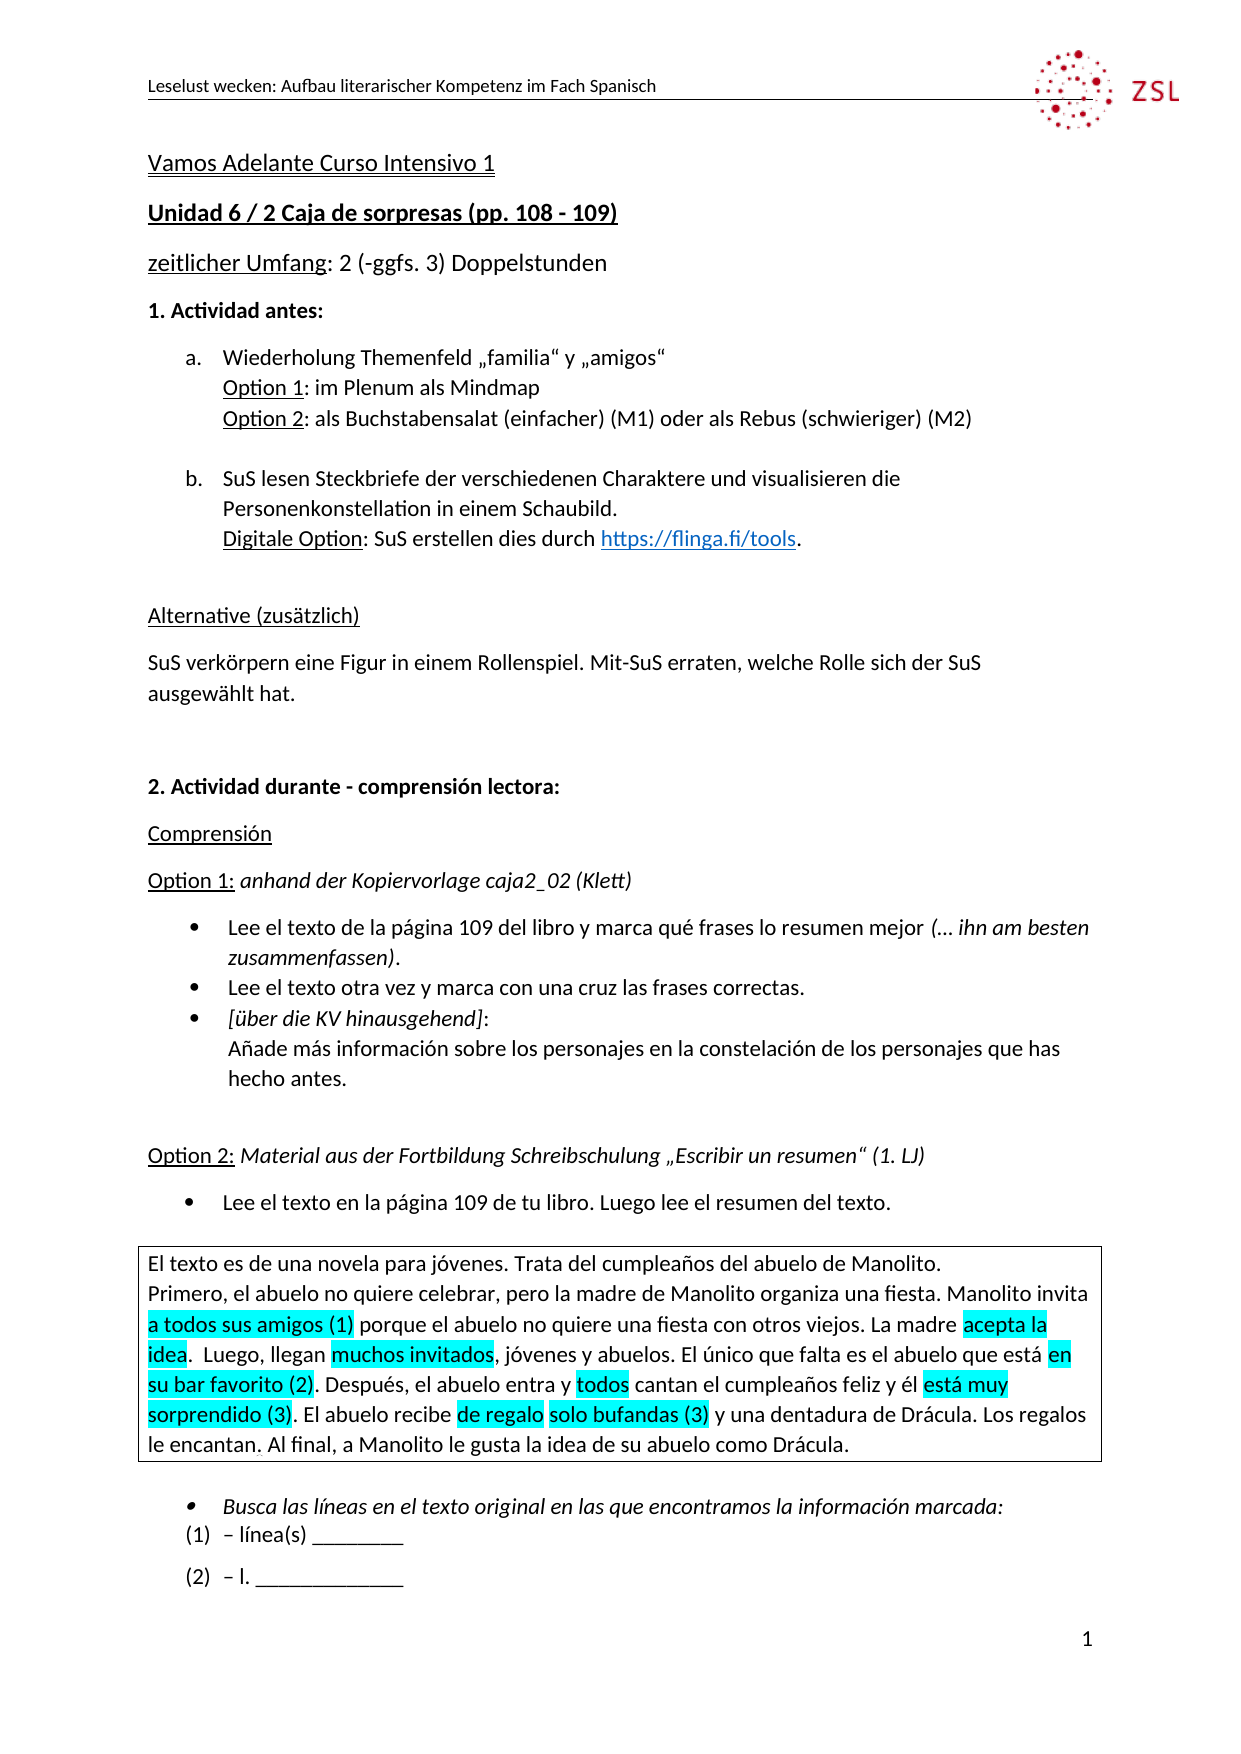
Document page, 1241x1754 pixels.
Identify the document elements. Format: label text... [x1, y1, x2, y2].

list Busca las líneas en el texto original en las que encontramos la información marcada: [185, 1492, 1093, 1520]
list Wiederholung Themenfeld „familia“ y „amigos“ [185, 343, 1093, 371]
text Option 1: anhand der Kopiervorlage caja2_02 (Klett) [148, 866, 1093, 894]
text Comprensión [148, 819, 1093, 847]
list – l. _____________ [185, 1562, 1093, 1590]
list Lee el texto otra vez y marca con una cruz las frases correctas. [190, 973, 1093, 1001]
text Alternative (zusätzlich) [148, 602, 1093, 629]
list Lee el texto de la página 109 del libro y marca qué frases lo resumen mejor (… ihn am besten zusammenfassen). [190, 913, 1093, 971]
list Lee el texto en la página 109 de tu libro. Luego lee el resumen del texto. [185, 1188, 1093, 1216]
list Option 2: als Buchstabensalat (einfacher) (M1) oder als Rebus (schwieriger) (M2) [223, 404, 1093, 432]
list [über die KV hinausgehend]: Añade más información sobre los personajes en la constelación de los personajes que has hecho antes. [190, 1004, 1093, 1092]
list Option 1: im Plenum als Mindmap [223, 373, 1093, 401]
text Vamos Adelante Curso Intensivo 1 [148, 148, 1093, 178]
list Digitale Option: SuS erstellen dies durch https://flinga.fi/tools. [223, 524, 1093, 552]
picture [1031, 49, 1179, 130]
text SuS verkörpern eine Figur in einem Rollenspiel. Mit-SuS erraten, welche Rolle sich der SuS ausgewählt hat. [148, 648, 1093, 707]
text zeitlicher Umfang: 2 (-ggfs. 3) Doppelstunden [148, 247, 1093, 277]
text 2. Actividad durante - comprensión lectora: [148, 772, 1093, 800]
text 1. Actividad antes: [148, 296, 1093, 324]
list Primero, el abuelo no quiere celebrar, pero la madre de Manolito organiza una fiesta. Manolito invita a todos sus amigos (1) porque el abuelo no quiere una fiesta con otros viejos. La madre acepta la idea. Luego, llegan muchos invitados, jóvenes y abuelos. El único que falta es el abuelo que está en su bar favorito (2). Después, el abuelo entra y todos cantan el cumpleaños feliz y él está muy sorprendido (3). El abuelo recibe de regalo solo bufandas (3) y una dentadura de Drácula. Los regalos le encantan. Al final, a Manolito le gusta la idea de su abuelo como Drácula. [139, 1276, 1101, 1461]
list El texto es de una novela para jóvenes. Trata del cumpleaños del abuelo de Manolito. [139, 1247, 1101, 1276]
list – línea(s) ________ [185, 1520, 1093, 1548]
text Option 2: Material aus der Fortbildung Schreibschulung „Escribir un resumen“ (1. LJ) [148, 1141, 1093, 1169]
list SuS lesen Steckbriefe der verschiedenen Charaktere und visualisieren die Personenkonstellation in einem Schaubild. [185, 464, 1093, 522]
text Unidad 6 / 2 Caja de sorpresas (pp. 108 - 109) [148, 197, 1093, 228]
